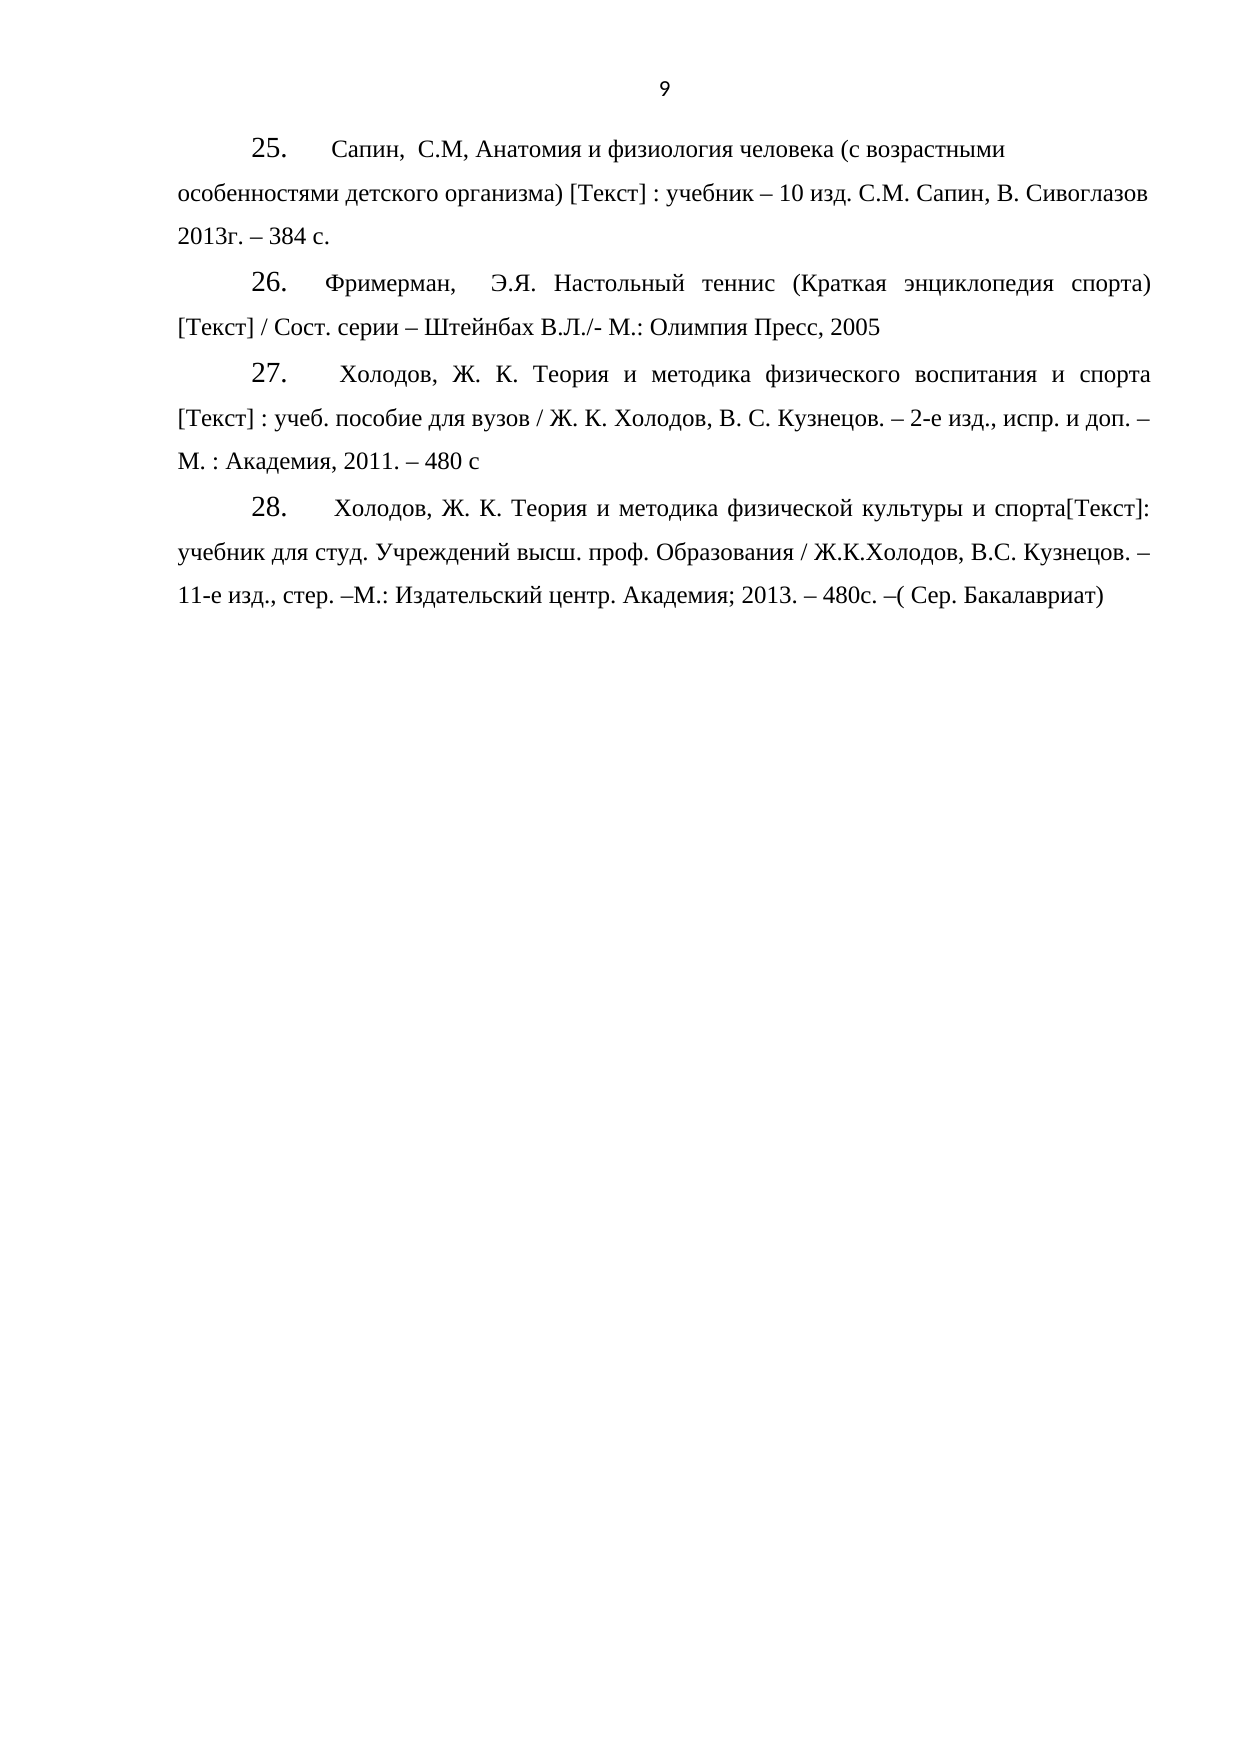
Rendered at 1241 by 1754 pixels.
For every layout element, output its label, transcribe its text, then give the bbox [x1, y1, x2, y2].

list Холодов, Ж. К. Теория и методика физического воспитания и спорта [Текст] : учеб. пособие для вузов / Ж. К. Холодов, В. С. Кузнецов. – 2-е изд., испр. и доп. – М. : Академия, 2011. – 480 с [177, 355, 1152, 475]
list Сапин, С.М, Анатомия и физиология человека (с возрастными особенностями детского организма) [Текст] : учебник – 10 изд. С.М. Сапин, В. Сивоглазов 2013г. – 384 с. [177, 130, 1152, 249]
list Холодов, Ж. К. Теория и методика физической культуры и спорта[Текст]: учебник для студ. Учреждений высш. проф. Образования / Ж.К.Холодов, В.С. Кузнецов. – 11-е изд., стер. –М.: Издательский центр. Академия; 2013. – 480с. –( Сер. Бакалавриат) [177, 489, 1152, 609]
list Фримерман, Э.Я. Настольный теннис (Краткая энциклопедия спорта) [Текст] / Сост. серии – Штейнбах В.Л./- М.: Олимпия Пресс, 2005 [177, 264, 1152, 341]
